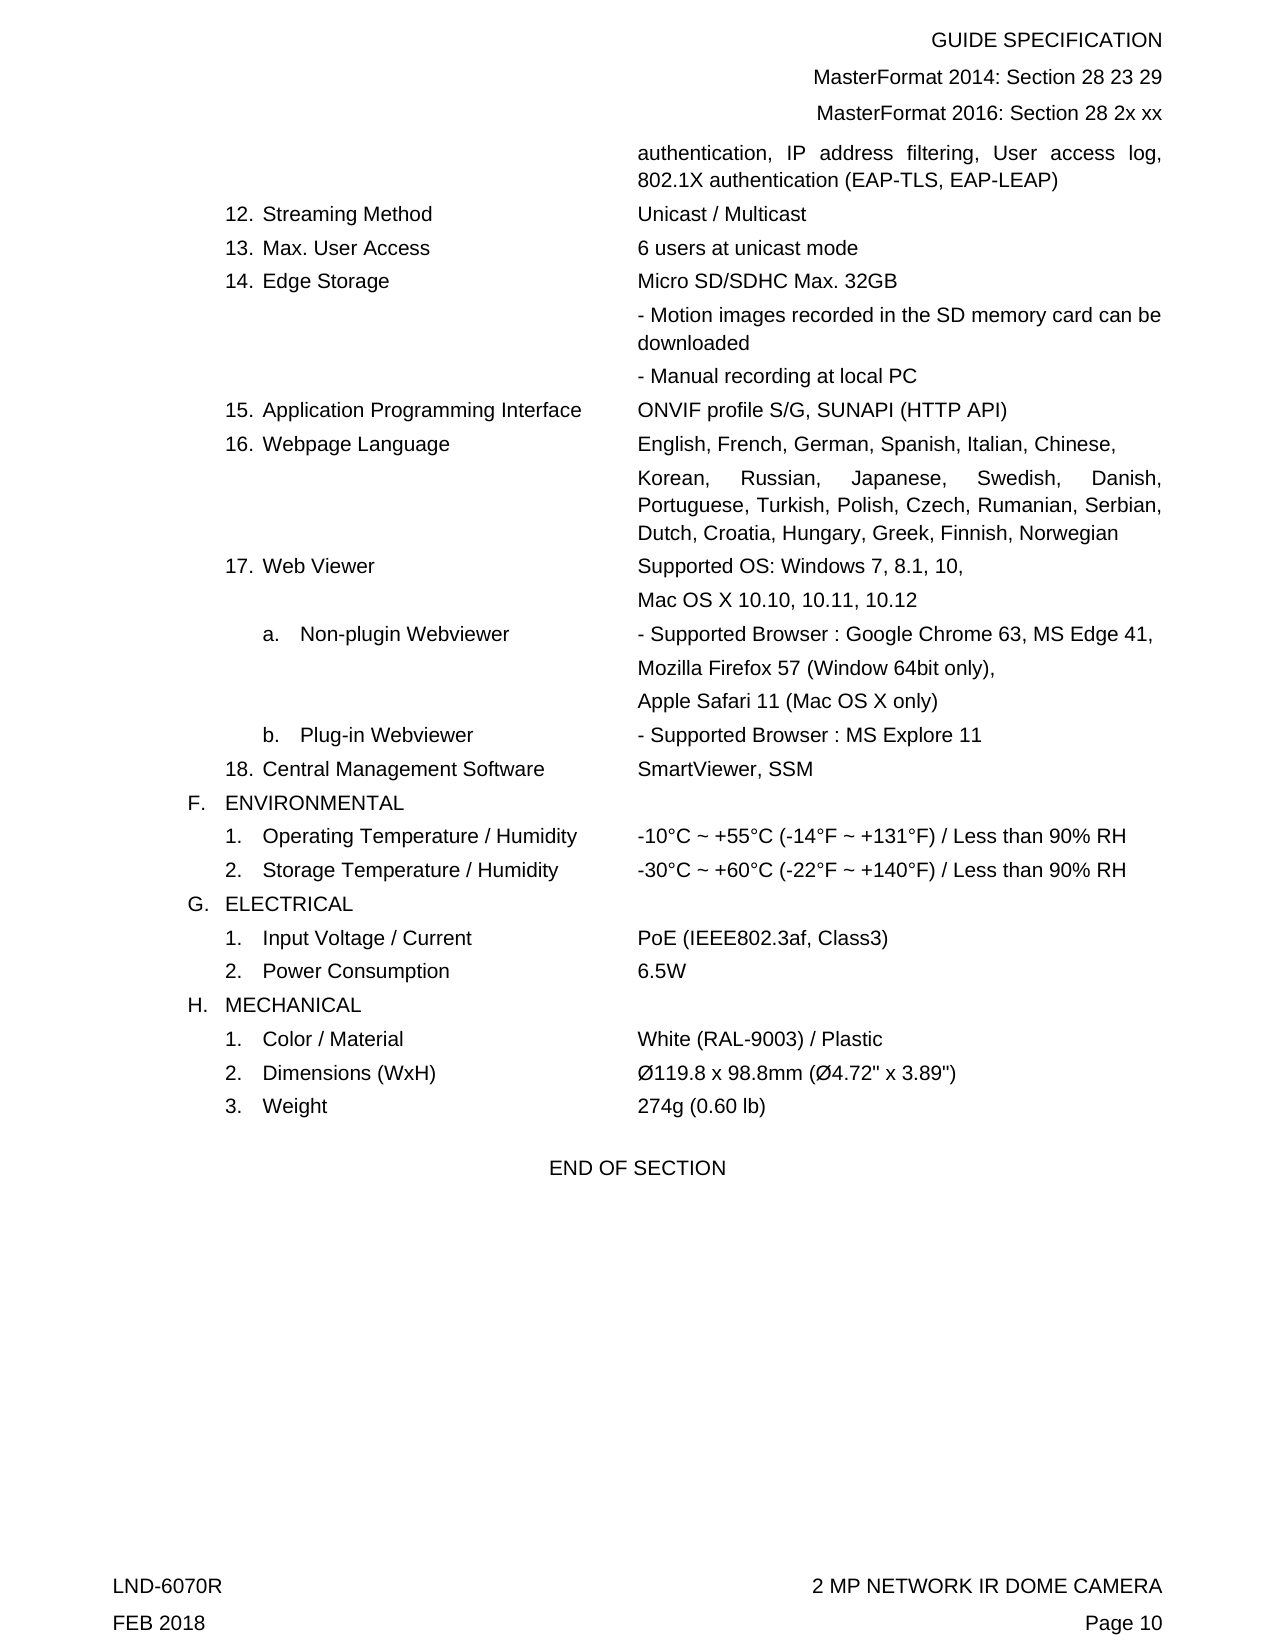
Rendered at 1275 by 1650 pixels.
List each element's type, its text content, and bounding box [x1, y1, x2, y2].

list Max. User Access 6 users at unicast mode [225, 236, 1162, 259]
text Mac OS X 10.10, 10.11, 10.12 [562, 588, 1162, 612]
list Webpage Language English, French, German, Spanish, Italian, Chinese, [225, 432, 1162, 456]
list Web Viewer Supported OS: Windows 7, 8.1, 10, [225, 554, 1162, 578]
list Operating Temperature / Humidity -10°C ~ +55°C (-14°F ~ +131°F) / Less than 90% RH [225, 824, 1162, 848]
text authentication, IP address filtering, User access log, 802.1X authentication (EAP-TLS, EAP-LEAP) [637, 141, 1162, 192]
list Color / Material White (RAL-9003) / Plastic [225, 1027, 1162, 1051]
list Streaming Method Unicast / Multicast [225, 202, 1162, 226]
list Application Programming Interface ONVIF profile S/G, SUNAPI (HTTP API) [225, 398, 1162, 422]
list ENVIRONMENTAL [187, 791, 1162, 814]
list MECHANICAL [187, 993, 1162, 1017]
list Central Management Software SmartViewer, SSM [225, 757, 1162, 781]
text - Manual recording at local PC [562, 364, 1162, 388]
text END OF SECTION [112, 1128, 1162, 1179]
list Plug-in Webviewer - Supported Browser : MS Explore 11 [262, 723, 1162, 747]
text Apple Safari 11 (Mac OS X only) [562, 689, 1162, 713]
list Power Consumption 6.5W [225, 959, 1162, 983]
list Dimensions (WxH) Ø119.8 x 98.8mm (Ø4.72" x 3.89") [225, 1061, 1162, 1084]
list Edge Storage Micro SD/SDHC Max. 32GB [225, 269, 1162, 293]
list Weight 274g (0.60 lb) [225, 1094, 1162, 1118]
list ELECTRICAL [187, 892, 1162, 916]
list Input Voltage / Current PoE (IEEE802.3af, Class3) [225, 926, 1162, 949]
text Mozilla Firefox 57 (Window 64bit only), [562, 656, 1162, 679]
text - Motion images recorded in the SD memory card can be downloaded [637, 303, 1162, 354]
text Korean, Russian, Japanese, Swedish, Danish, Portuguese, Turkish, Polish, Czech, Rumanian, Serbian, Dutch, Croatia, Hungary, Greek, Finnish, Norwegian [637, 466, 1162, 544]
list Non-plugin Webviewer - Supported Browser : Google Chrome 63, MS Edge 41, [262, 622, 1162, 646]
list Storage Temperature / Humidity -30°C ~ +60°C (-22°F ~ +140°F) / Less than 90% RH [225, 858, 1162, 882]
